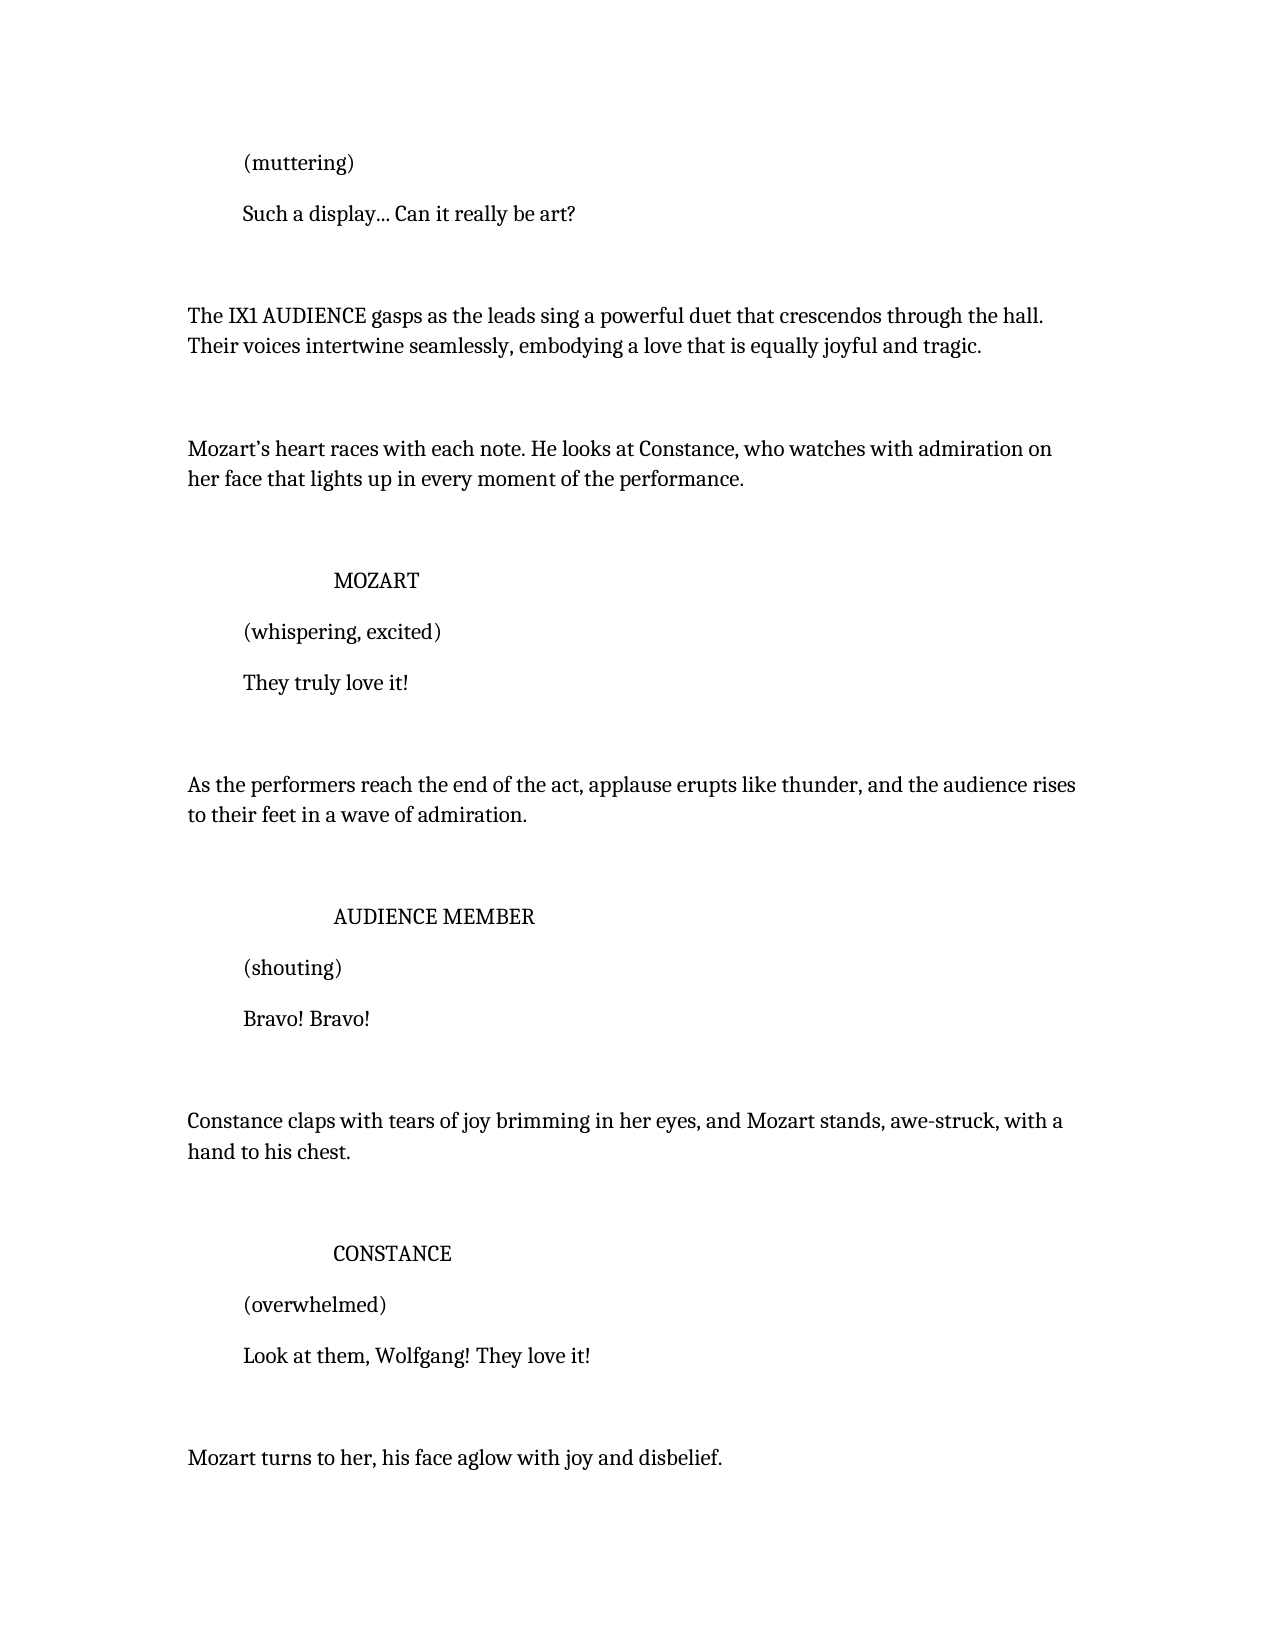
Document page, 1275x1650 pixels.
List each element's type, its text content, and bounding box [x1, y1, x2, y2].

text (muttering) [187, 150, 1087, 176]
text The IX1 AUDIENCE gasps as the leads sing a powerful duet that crescendos through the hall. Their voices intertwine seamlessly, embodying a love that is equally joyful and tragic. [187, 303, 1087, 360]
text MOZART [187, 568, 1087, 594]
text They truly love it! [187, 670, 1087, 696]
text AUDIENCE MEMBER [187, 904, 1087, 931]
text Such a display... Can it really be art? [187, 201, 1087, 227]
text (whispering, excited) [187, 619, 1087, 645]
text Constance claps with tears of joy brimming in her eyes, and Mozart stands, awe-struck, with a hand to his chest. [187, 1108, 1087, 1165]
text As the performers reach the end of the act, applause erupts like thunder, and the audience rises to their feet in a wave of admiration. [187, 772, 1087, 828]
text Mozart turns to her, his face aglow with joy and disbelief. [187, 1445, 1087, 1471]
text (overwhelmed) [187, 1292, 1087, 1318]
text (shouting) [187, 955, 1087, 982]
text CONSTANCE [187, 1241, 1087, 1267]
text Look at them, Wolfgang! They love it! [187, 1343, 1087, 1369]
text Bravo! Bravo! [187, 1006, 1087, 1033]
text Mozart’s heart races with each note. He looks at Constance, who watches with admiration on her face that lights up in every moment of the performance. [187, 435, 1087, 492]
